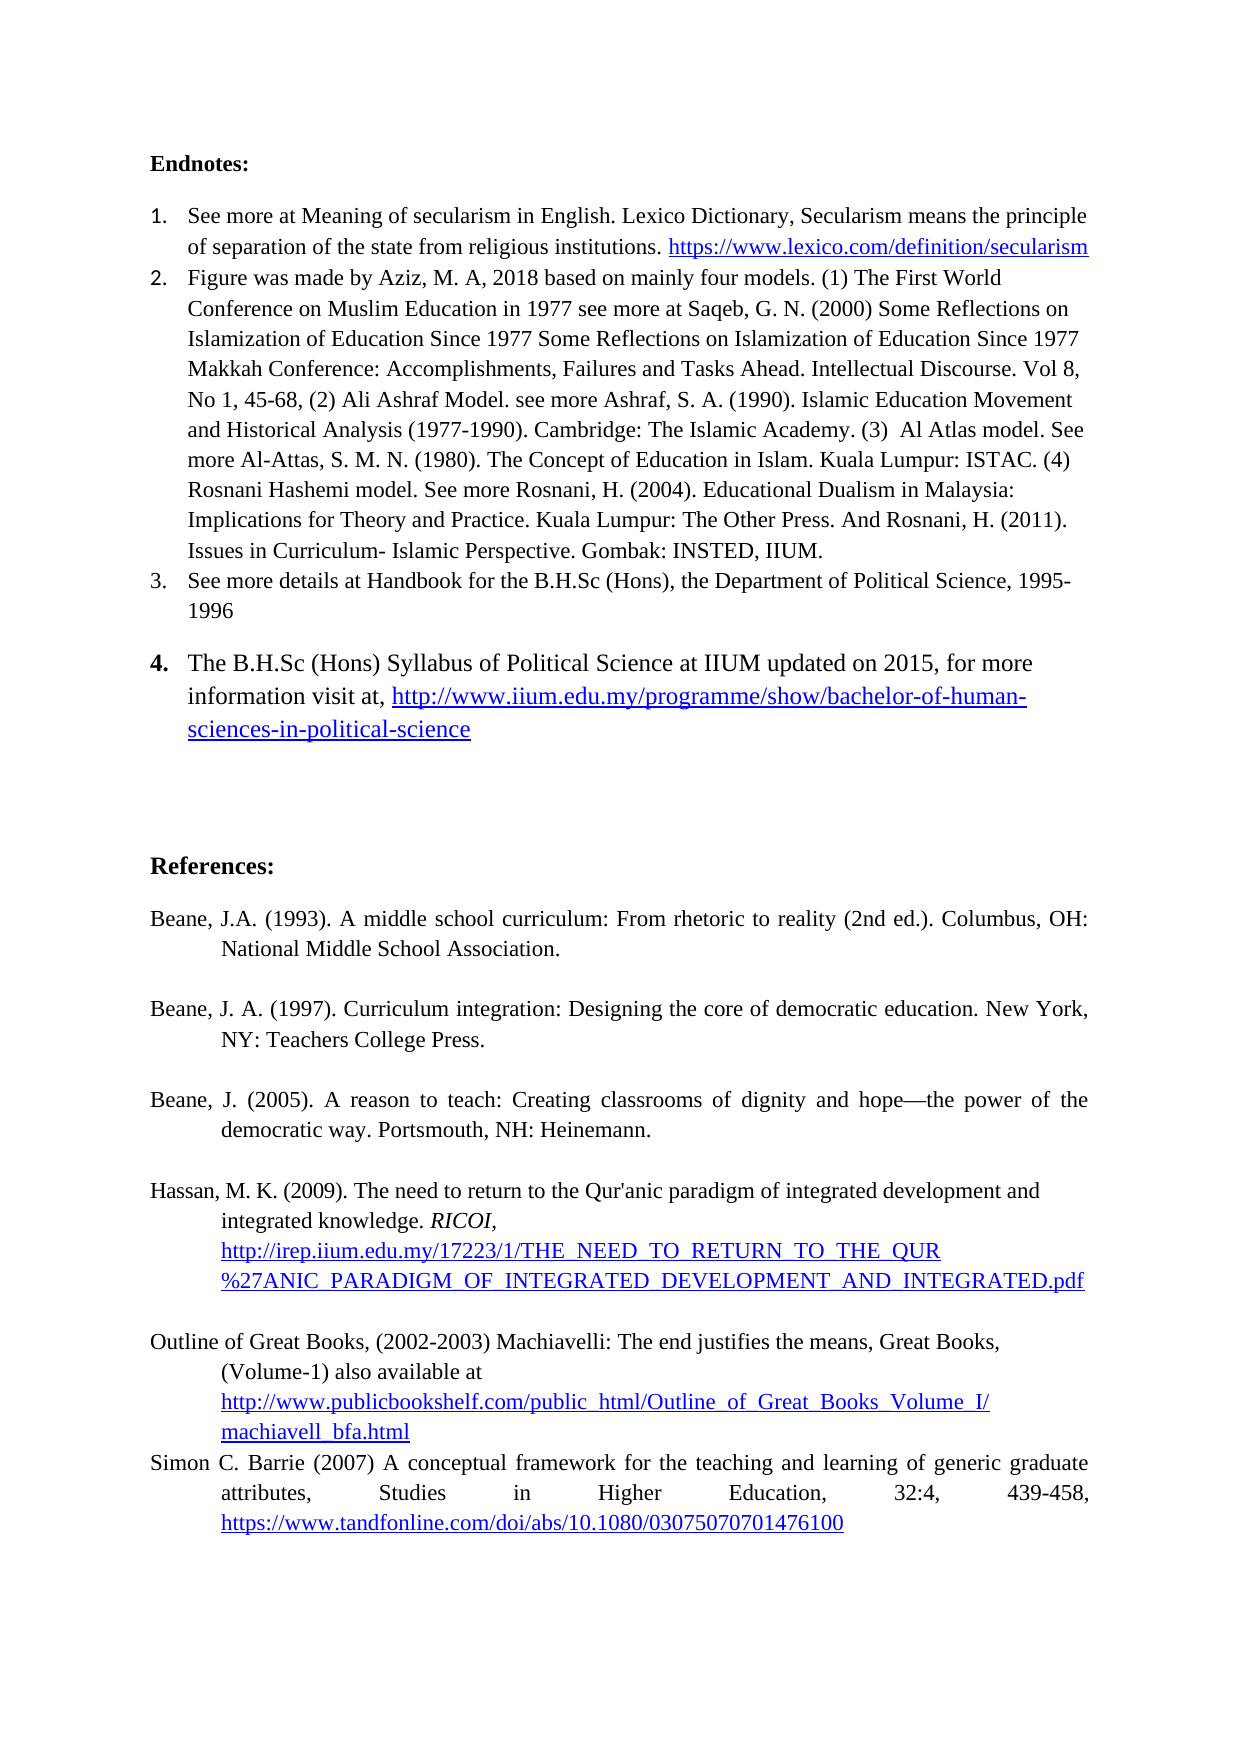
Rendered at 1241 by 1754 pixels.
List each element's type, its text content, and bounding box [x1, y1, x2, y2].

text Hassan, M. K. (2009). The need to return to the Qur'anic paradigm of integrated development and integrated knowledge. RICOI, http://irep.iium.edu.my/17223/1/THE_NEED_TO_RETURN_TO_THE_QUR%27ANIC_PARADIGM_OF_INTEGRATED_DEVELOPMENT_AND_INTEGRATED.pdf [150, 1177, 1090, 1294]
text Outline of Great Books, (2002-2003) Machiavelli: The end justifies the means, Great Books, (Volume-1) also available at http://www.publicbookshelf.com/public_html/Outline_of_Great_Books_Volume_I/machiavell_bfa.html [150, 1328, 1090, 1445]
list Figure was made by Aziz, M. A, 2018 based on mainly four models. (1) The First World Conference on Muslim Education in 1977 see more at Saqeb, G. N. (2000) Some Reflections on Islamization of Education Since 1977 Some Reflections on Islamization of Education Since 1977 Makkah Conference: Accomplishments, Failures and Tasks Ahead. Intellectual Discourse. Vol 8, No 1, 45-68, (2) Ali Ashraf Model. see more Ashraf, S. A. (1990). Islamic Education Movement and Historical Analysis (1977-1990). Cambridge: The Islamic Academy. (3) Al Atlas model. See more Al-Attas, S. M. N. (1980). The Concept of Education in Islam. Kuala Lumpur: ISTAC. (4) Rosnani Hashemi model. See more Rosnani, H. (2004). Educational Dualism in Malaysia: Implications for Theory and Practice. Kuala Lumpur: The Other Press. And Rosnani, H. (2011). Issues in Curriculum- Islamic Perspective. Gombak: INSTED, IIUM. [150, 263, 1090, 563]
list See more at Meaning of secularism in English. Lexico Dictionary, Secularism means the principle of separation of the state from religious institutions. https://www.lexico.com/definition/secularism [150, 201, 1090, 259]
text References: [150, 851, 1090, 880]
text Beane, J.A. (1993). A middle school curriculum: From rhetoric to reality (2nd ed.). Columbus, OH: National Middle School Association. [150, 905, 1090, 961]
list The B.H.Sc (Hons) Syllabus of Political Science at IIUM updated on 2015, for more information visit at, http://www.iium.edu.my/programme/show/bachelor-of-human-sciences-in-political-science [150, 648, 1090, 743]
text Endnotes: [150, 150, 1090, 176]
text Beane, J. (2005). A reason to teach: Creating classrooms of dignity and hope—the power of the democratic way. Portsmouth, NH: Heinemann. [150, 1086, 1090, 1143]
text Simon C. Barrie (2007) A conceptual framework for the teaching and learning of generic graduate attributes, Studies in Higher Education, 32:4, 439-458, https://www.tandfonline.com/doi/abs/10.1080/03075070701476100 [150, 1448, 1090, 1535]
list See more details at Handbook for the B.H.Sc (Hons), the Department of Political Science, 1995-1996 [150, 567, 1090, 623]
text Beane, J. A. (1997). Curriculum integration: Designing the core of democratic education. New York, NY: Teachers College Press. [150, 995, 1090, 1052]
